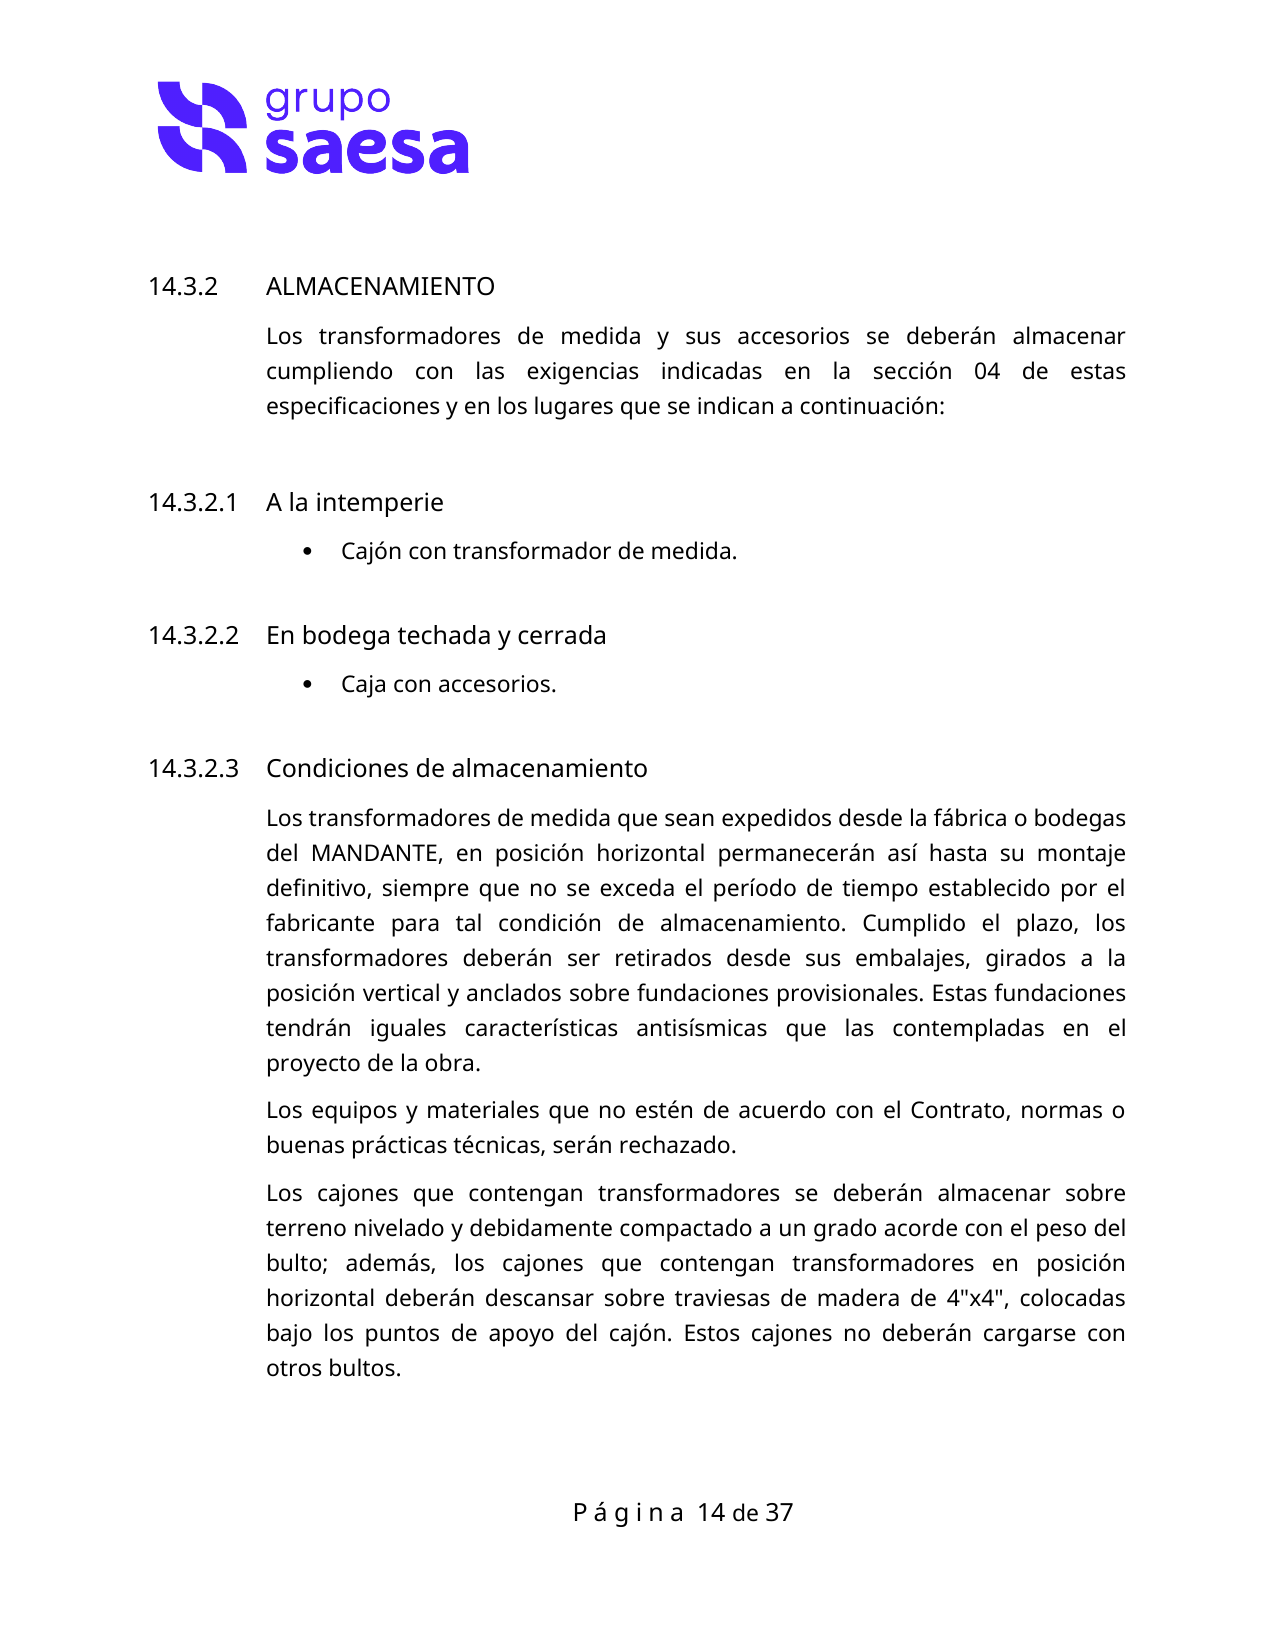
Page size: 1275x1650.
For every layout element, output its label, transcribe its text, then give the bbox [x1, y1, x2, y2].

subtitle A la intemperie [148, 484, 1127, 519]
text Los transformadores de medida y sus accesorios se deberán almacenar cumpliendo con las exigencias indicadas en la sección 04 de estas especificaciones y en los lugares que se indican a continuación: [266, 319, 1127, 421]
text Los cajones que contengan transformadores se deberán almacenar sobre terreno nivelado y debidamente compactado a un grado acorde con el peso del bulto; además, los cajones que contengan transformadores en posición horizontal deberán descansar sobre traviesas de madera de 4"x4", colocadas bajo los puntos de apoyo del cajón. Estos cajones no deberán cargarse con otros bultos. [266, 1176, 1127, 1383]
subtitle En bodega techada y cerrada [148, 618, 1127, 652]
subtitle ALMACENAMIENTO [148, 269, 1127, 303]
list Caja con accesorios. [303, 668, 1127, 699]
text Los transformadores de medida que sean expedidos desde la fábrica o bodegas del MANDANTE, en posición horizontal permanecerán así hasta su montaje definitivo, siempre que no se exceda el período de tiempo establecido por el fabricante para tal condición de almacenamiento. Cumplido el plazo, los transformadores deberán ser retirados desde sus embalajes, girados a la posición vertical y anclados sobre fundaciones provisionales. Estas fundaciones tendrán iguales características antisísmicas que las contempladas en el proyecto de la obra. [266, 801, 1127, 1078]
subtitle Condiciones de almacenamiento [148, 751, 1127, 785]
list Cajón con transformador de medida. [303, 535, 1127, 566]
picture [147, 73, 478, 177]
text Los equipos y materiales que no estén de acuerdo con el Contrato, normas o buenas prácticas técnicas, serán rechazado. [266, 1094, 1127, 1160]
